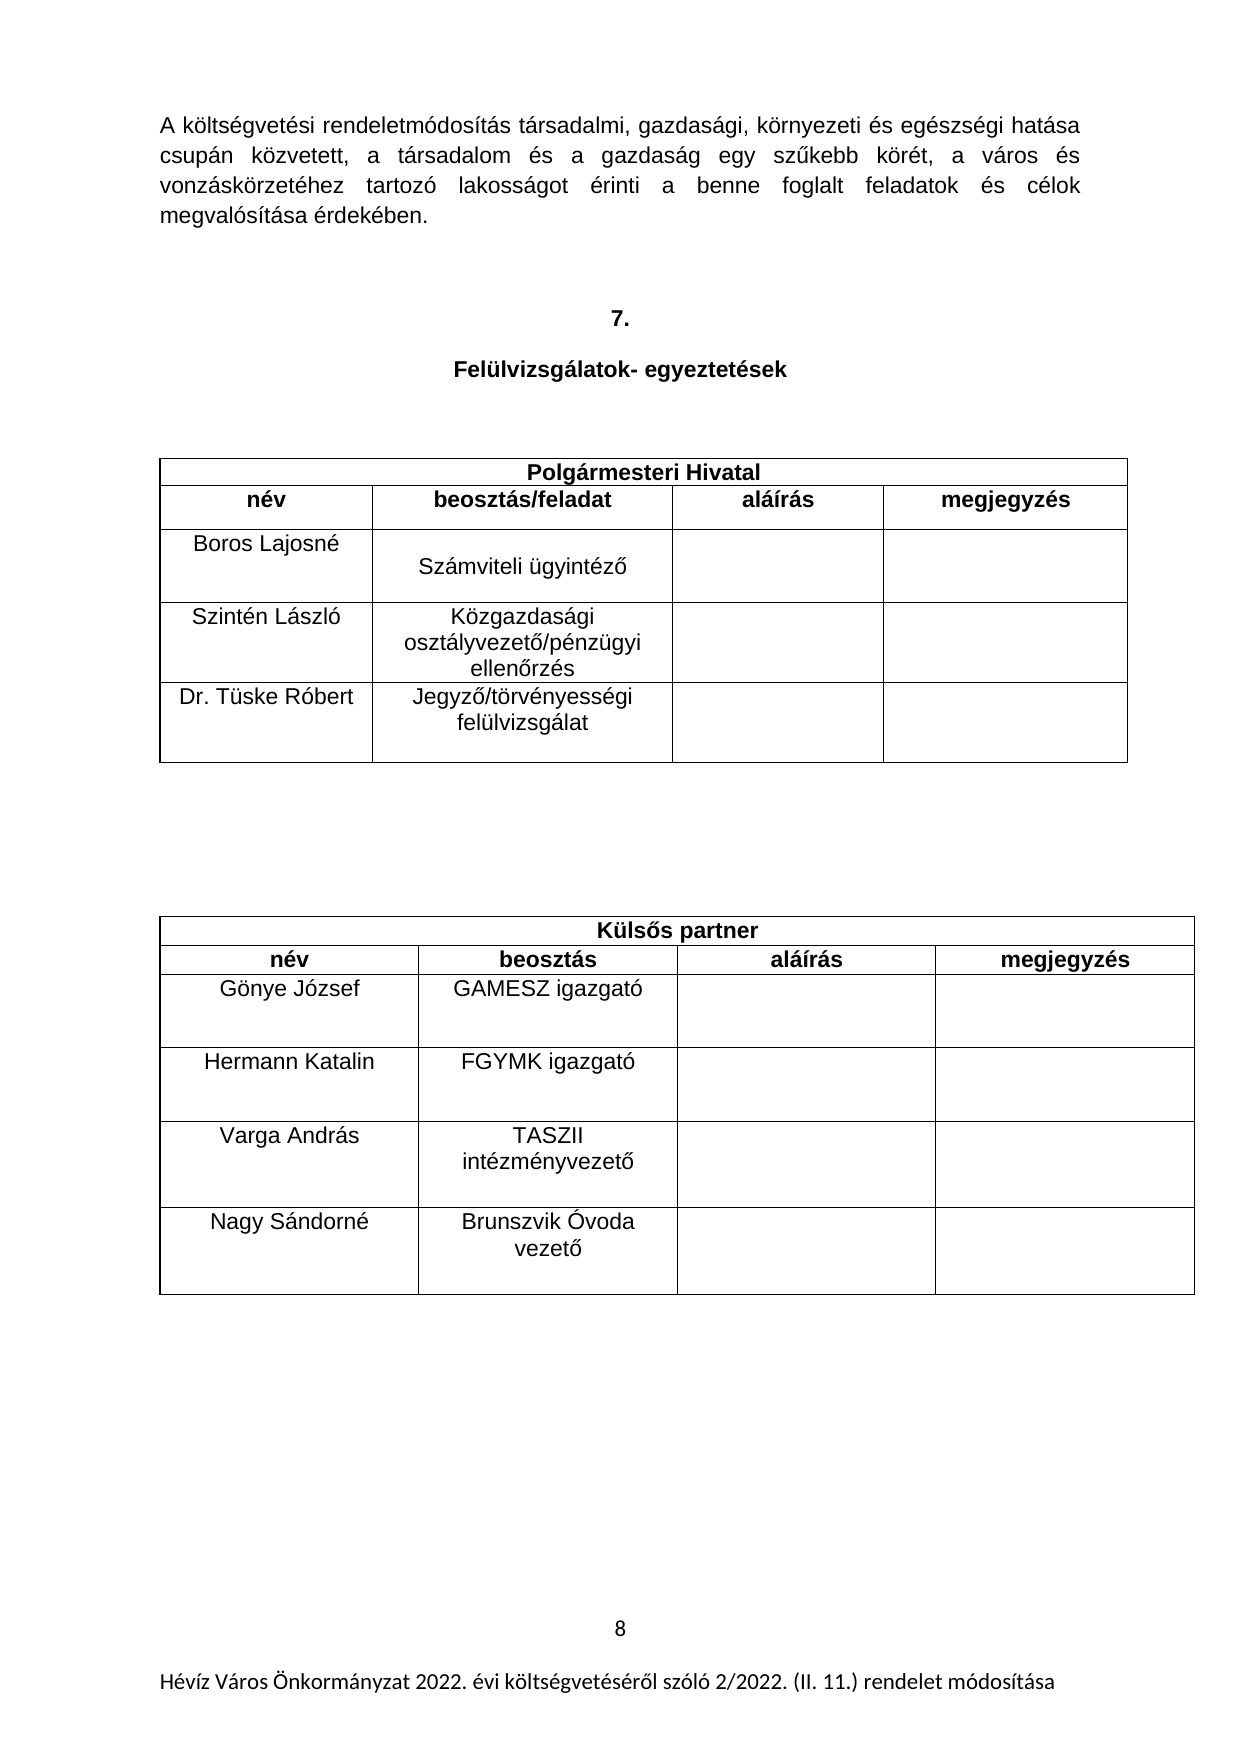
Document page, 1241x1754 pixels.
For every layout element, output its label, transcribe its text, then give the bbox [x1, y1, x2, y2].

table_cell [936, 1208, 1194, 1294]
table_cell Gönye József [161, 975, 418, 1047]
table_cell Jegyző/törvényességi felülvizsgálat [373, 683, 672, 762]
table_cell Dr. Tüske Róbert [161, 683, 372, 762]
text Felülvizsgálatok- egyeztetések [159, 356, 1081, 382]
table_cell Boros Lajosné [161, 530, 372, 602]
table_cell beosztás/feladat [373, 486, 672, 529]
table_cell [936, 975, 1194, 1047]
table_cell [678, 1048, 935, 1121]
text 7. [159, 304, 1081, 331]
table_cell Közgazdasági osztályvezető/pénzügyi ellenőrzés [373, 603, 672, 682]
table_cell TASZII intézményvezető [419, 1122, 677, 1207]
table_cell [673, 683, 883, 762]
table_cell [936, 1122, 1194, 1207]
table_cell név [161, 486, 372, 529]
table_cell [673, 530, 883, 602]
table_cell [884, 530, 1127, 602]
table_cell megjegyzés [884, 486, 1127, 529]
table_cell [936, 1048, 1194, 1121]
table_cell Számviteli ügyintéző [373, 530, 672, 602]
table_cell GAMESZ igazgató [419, 975, 677, 1047]
table_cell Nagy Sándorné [161, 1208, 418, 1294]
table_cell Brunszvik Óvoda vezető [419, 1208, 677, 1294]
table_cell FGYMK igazgató [419, 1048, 677, 1121]
table_cell aláírás [678, 946, 935, 974]
table_cell [673, 603, 883, 682]
table_cell [884, 683, 1127, 762]
text A költségvetési rendeletmódosítás társadalmi, gazdasági, környezeti és egészségi hatása csupán közvetett, a társadalom és a gazdaság egy szűkebb körét, a város és vonzáskörzetéhez tartozó lakosságot érinti a benne foglalt feladatok és célok megvalósítása érdekében. [159, 112, 1081, 229]
table_cell [884, 603, 1127, 682]
table_cell megjegyzés [936, 946, 1194, 974]
table_cell név [161, 946, 418, 974]
table_header Polgármesteri Hivatal [161, 459, 1127, 485]
table_cell aláírás [673, 486, 883, 529]
table_cell [678, 975, 935, 1047]
table_header Külsős partner [161, 917, 1194, 945]
table_cell Szintén László [161, 603, 372, 682]
table_cell beosztás [419, 946, 677, 974]
table_cell Hermann Katalin [161, 1048, 418, 1121]
table_cell Varga András [161, 1122, 418, 1207]
table_cell [678, 1208, 935, 1294]
table_cell [678, 1122, 935, 1207]
